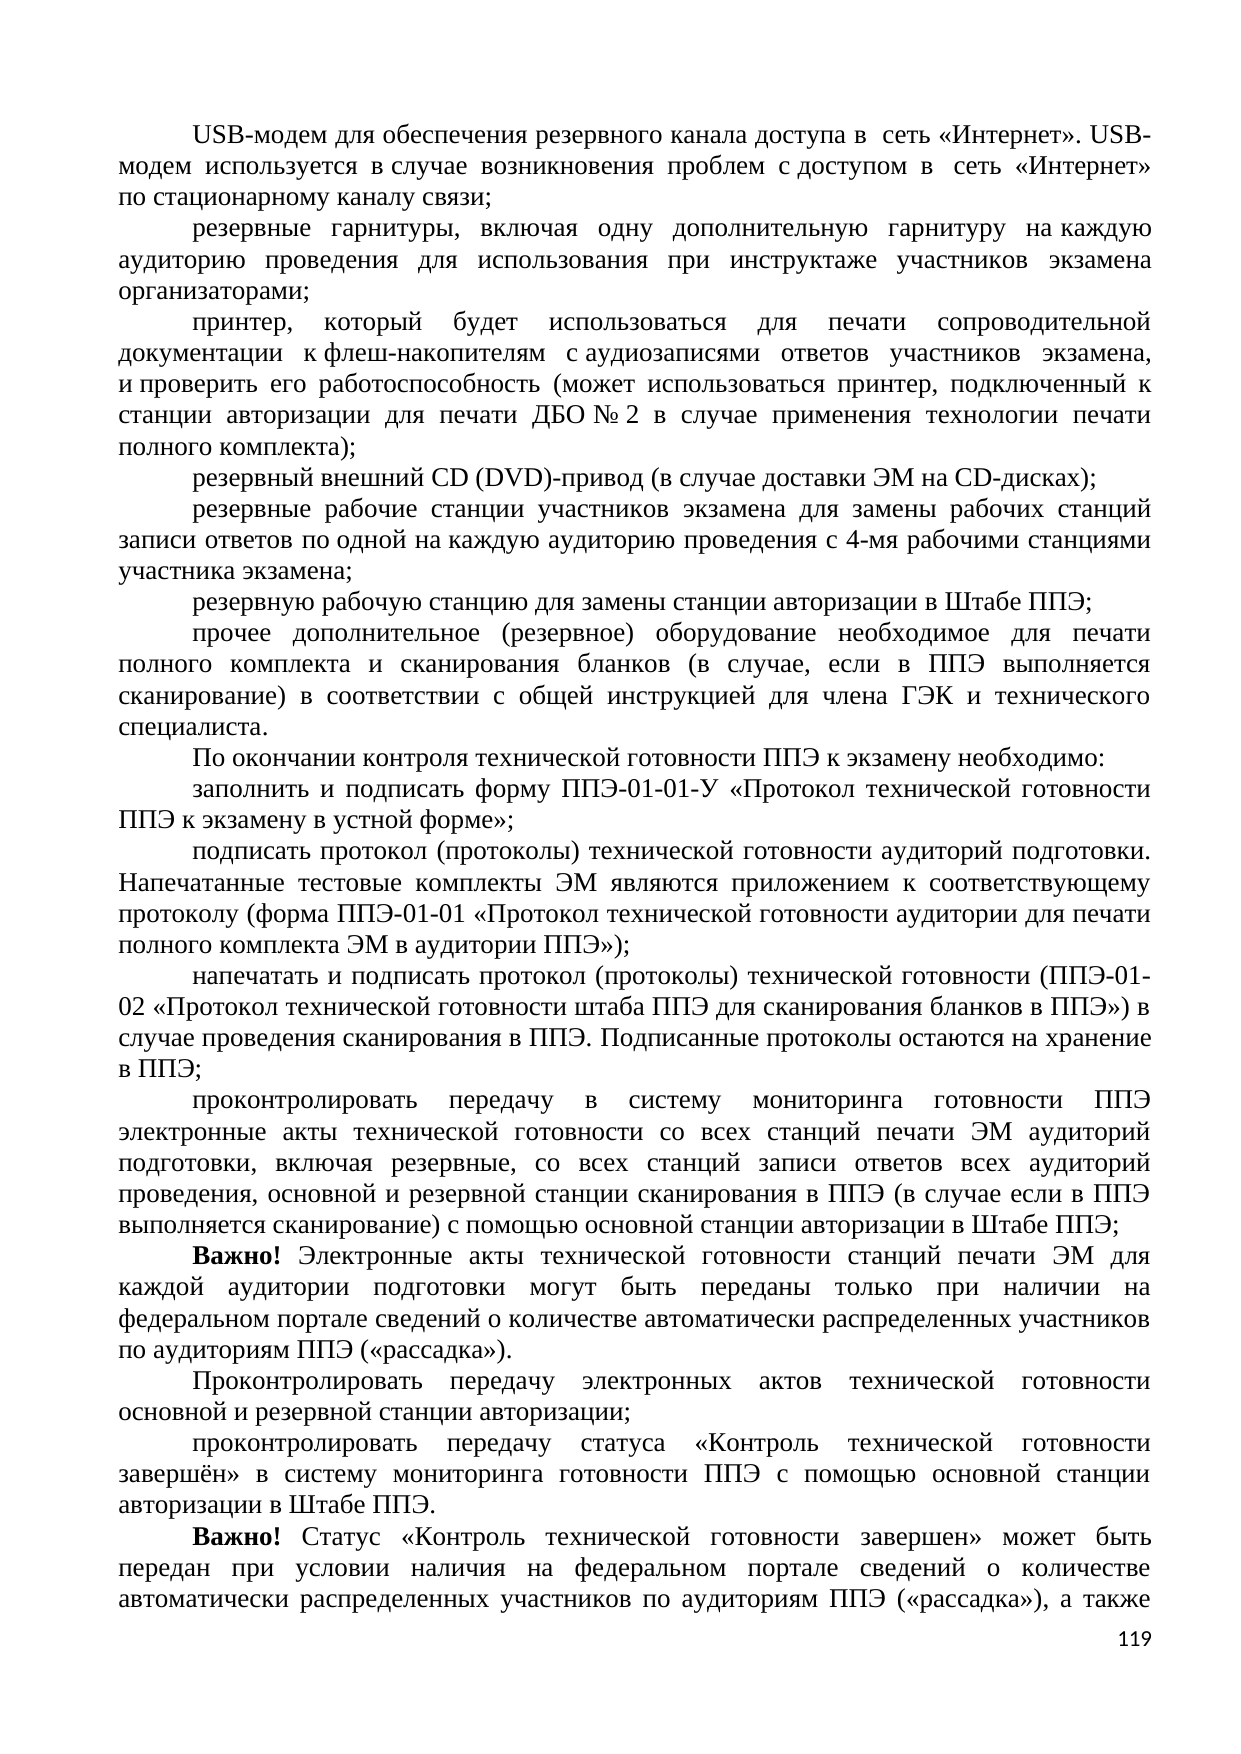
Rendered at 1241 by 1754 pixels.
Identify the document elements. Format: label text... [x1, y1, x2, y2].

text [118, 1520, 1152, 1613]
text заполнить и подписать форму ППЭ-01-01-У «Протокол технической готовности ППЭ к экзамену в устной форме»; [118, 772, 1152, 834]
text проконтролировать передачу статуса «Контроль технической готовности завершён» в систему мониторинга готовности ППЭ с помощью основной станции авторизации в Штабе ППЭ. [118, 1426, 1152, 1520]
text резервные гарнитуры, включая одну дополнительную гарнитуру на каждую аудиторию проведения для использования при инструктаже участников экзамена организаторами; [118, 212, 1152, 305]
text резервные рабочие станции участников экзамена для замены рабочих станций записи ответов по одной на каждую аудиторию проведения с 4-мя рабочими станциями участника экзамена; [118, 492, 1152, 585]
text принтер, который будет использоваться для печати сопроводительной документации к флеш-накопителям с аудиозаписями ответов участников экзамена, и проверить его работоспособность (может использоваться принтер, подключенный к станции авторизации для печати ДБО № 2 в случае применения технологии печати полного комплекта); [118, 305, 1152, 461]
text Важно! Электронные акты технической готовности станций печати ЭМ для каждой аудитории подготовки могут быть переданы только при наличии на федеральном портале сведений о количестве автоматически распределенных участников по аудиториям ППЭ («рассадка»). [118, 1239, 1152, 1364]
text резервный внешний CD (DVD)-привод (в случае доставки ЭМ на CD-дисках); [118, 461, 1152, 492]
text подписать протокол (протоколы) технической готовности аудиторий подготовки. Напечатанные тестовые комплекты ЭМ являются приложением к соответствующему протоколу (форма ППЭ-01-01 «Протокол технической готовности аудитории для печати полного комплекта ЭМ в аудитории ППЭ»); [118, 834, 1152, 959]
text прочее дополнительное (резервное) оборудование необходимое для печати полного комплекта и сканирования бланков (в случае, если в ППЭ выполняется сканирование) в соответствии с общей инструкцией для члена ГЭК и технического специалиста. [118, 616, 1152, 741]
text напечатать и подписать протокол (протоколы) технической готовности (ППЭ-01-02 «Протокол технической готовности штаба ППЭ для сканирования бланков в ППЭ») в случае проведения сканирования в ППЭ. Подписанные протоколы остаются на хранение в ППЭ; [118, 959, 1152, 1084]
text резервную рабочую станцию для замены станции авторизации в Штабе ППЭ; [118, 585, 1152, 616]
text проконтролировать передачу в систему мониторинга готовности ППЭ электронные акты технической готовности со всех станций печати ЭМ аудиторий подготовки, включая резервные, со всех станций записи ответов всех аудиторий проведения, основной и резервной станции сканирования в ППЭ (в случае если в ППЭ выполняется сканирование) с помощью основной станции авторизации в Штабе ППЭ; [118, 1084, 1152, 1239]
text Проконтролировать передачу электронных актов технической готовности основной и резервной станции авторизации; [118, 1364, 1152, 1426]
text По окончании контроля технической готовности ППЭ к экзамену необходимо: [118, 741, 1152, 772]
text USB-модем для обеспечения резервного канала доступа в сеть «Интернет». USB-модем используется в случае возникновения проблем с доступом в сеть «Интернет» по стационарному каналу связи; [118, 118, 1152, 212]
